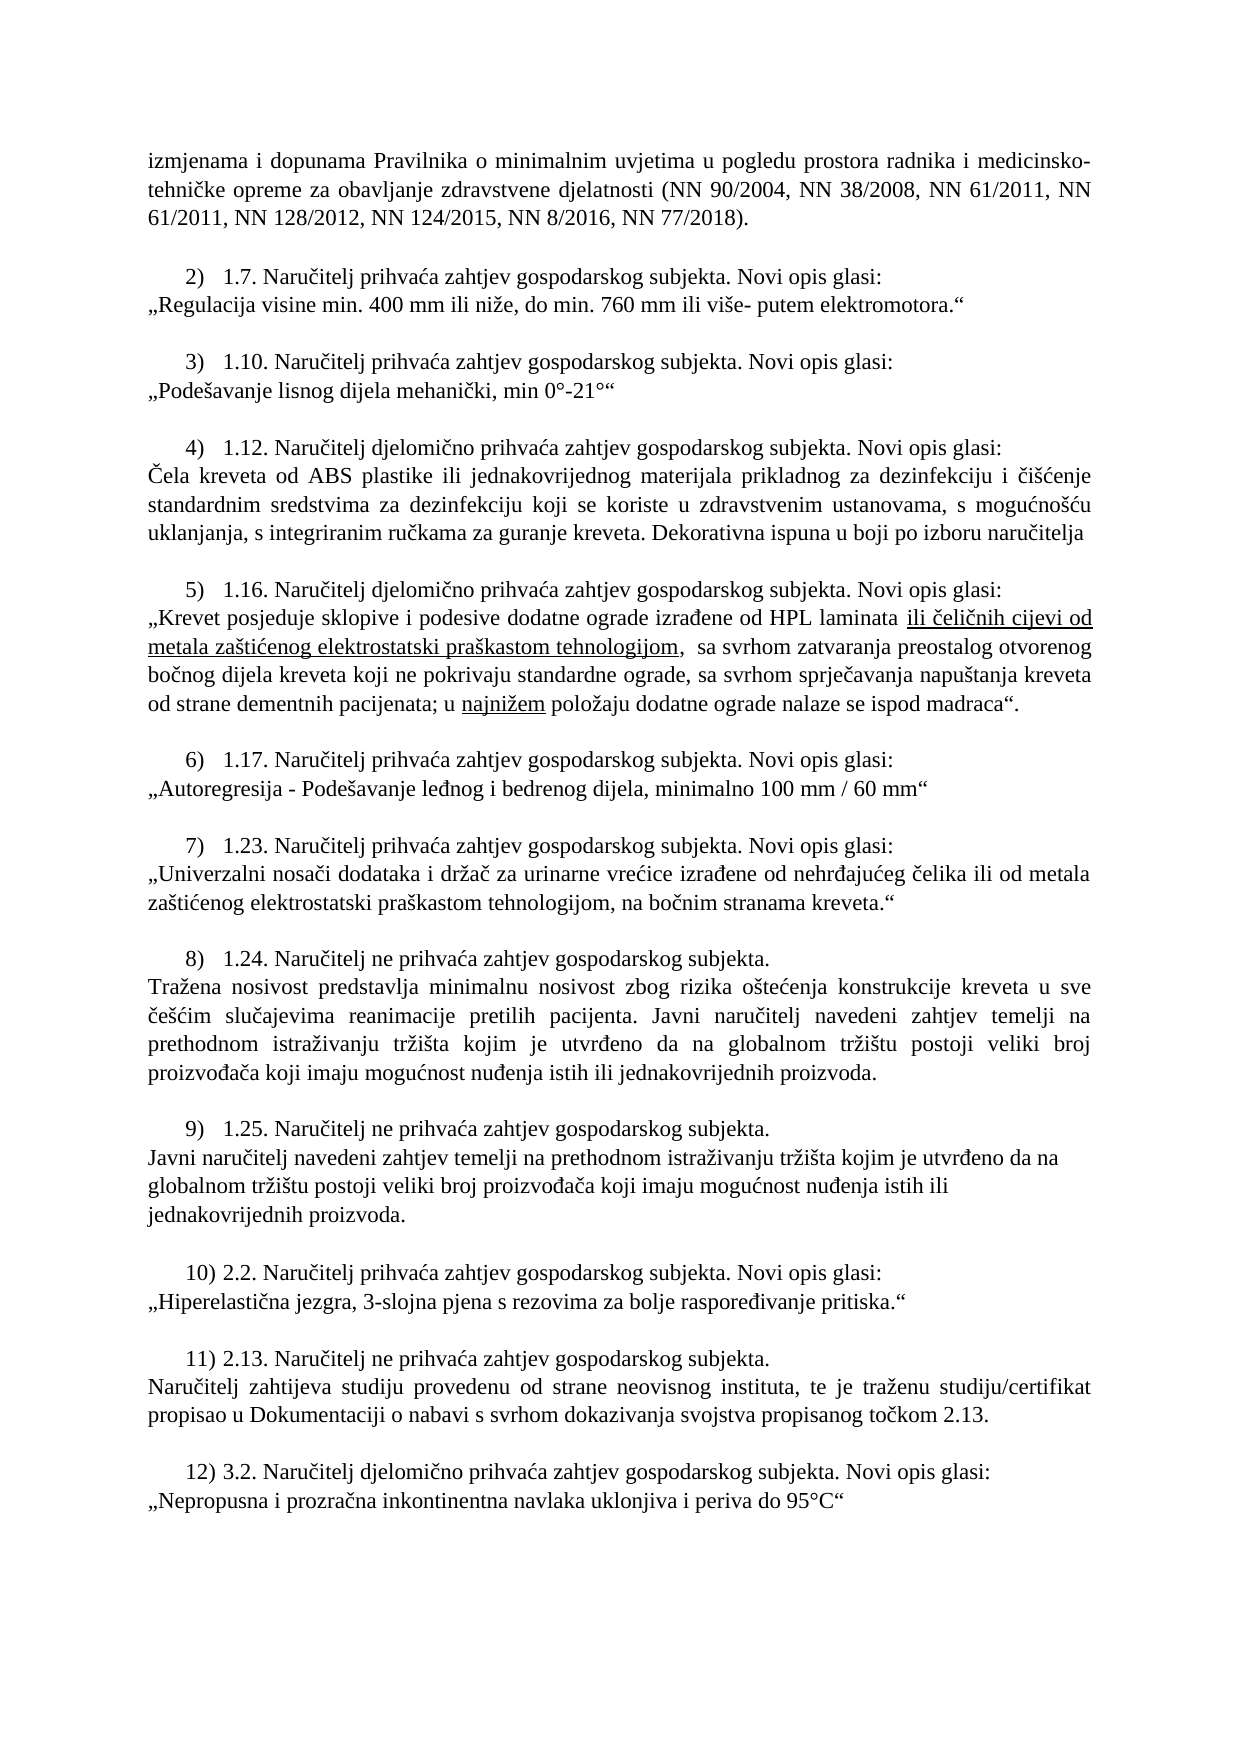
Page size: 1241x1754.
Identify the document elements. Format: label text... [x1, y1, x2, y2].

list 1.17. Naručitelj prihvaća zahtjev gospodarskog subjekta. Novi opis glasi: [185, 747, 1093, 773]
list 1.7. Naručitelj prihvaća zahtjev gospodarskog subjekta. Novi opis glasi: [185, 263, 1093, 289]
list 3.2. Naručitelj djelomično prihvaća zahtjev gospodarskog subjekta. Novi opis glasi: [185, 1458, 1093, 1485]
text „Hiperelastična jezgra, 3-slojna pjena s rezovima za bolje raspoređivanje pritiska.“ [148, 1288, 1093, 1314]
text „Krevet posjeduje sklopive i podesive dodatne ograde izrađene od HPL laminata ili čeličnih cijevi od metala zaštićenog elektrostatski praškastom tehnologijom, sa svrhom zatvaranja preostalog otvorenog bočnog dijela kreveta koji ne pokrivaju standardne ograde, sa svrhom sprječavanja napuštanja kreveta od strane dementnih pacijenata; u najnižem položaju dodatne ograde nalaze se ispod madraca“. [148, 604, 1093, 716]
text „Regulacija visine min. 400 mm ili niže, do min. 760 mm ili više- putem elektromotora.“ [148, 292, 1093, 318]
text Naručitelj zahtijeva studiju provedenu od strane neovisnog instituta, te je traženu studiju/certifikat propisao u Dokumentaciji o nabavi s svrhom dokazivanja svojstva propisanog točkom 2.13. [148, 1373, 1093, 1428]
list 2.2. Naručitelj prihvaća zahtjev gospodarskog subjekta. Novi opis glasi: [185, 1259, 1093, 1286]
list 1.24. Naručitelj ne prihvaća zahtjev gospodarskog subjekta. [185, 945, 1093, 971]
list 1.12. Naručitelj djelomično prihvaća zahtjev gospodarskog subjekta. Novi opis glasi: [185, 434, 1093, 460]
text „Autoregresija - Podešavanje leđnog i bedrenog dijela, minimalno 100 mm / 60 mm“ [148, 775, 1093, 801]
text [148, 148, 1093, 231]
text Javni naručitelj navedeni zahtjev temelji na prethodnom istraživanju tržišta kojim je utvrđeno da na globalnom tržištu postoji veliki broj proizvođača koji imaju mogućnost nuđenja istih ili jednakovrijednih proizvoda. [148, 1144, 1093, 1227]
list 2.13. Naručitelj ne prihvaća zahtjev gospodarskog subjekta. [185, 1345, 1093, 1371]
list 1.16. Naručitelj djelomično prihvaća zahtjev gospodarskog subjekta. Novi opis glasi: [185, 576, 1093, 602]
list 1.25. Naručitelj ne prihvaća zahtjev gospodarskog subjekta. [185, 1115, 1093, 1142]
list 1.10. Naručitelj prihvaća zahtjev gospodarskog subjekta. Novi opis glasi: [185, 348, 1093, 375]
text Tražena nosivost predstavlja minimalnu nosivost zbog rizika oštećenja konstrukcije kreveta u sve češćim slučajevima reanimacije pretilih pacijenta. Javni naručitelj navedeni zahtjev temelji na prethodnom istraživanju tržišta kojim je utvrđeno da na globalnom tržištu postoji veliki broj proizvođača koji imaju mogućnost nuđenja istih ili jednakovrijednih proizvoda. [148, 973, 1093, 1085]
text Čela kreveta od ABS plastike ili jednakovrijednog materijala prikladnog za dezinfekciju i čišćenje standardnim sredstvima za dezinfekciju koji se koriste u zdravstvenim ustanovama, s mogućnošću uklanjanja, s integriranim ručkama za guranje kreveta. Dekorativna ispuna u boji po izboru naručitelja [148, 462, 1093, 545]
text „Podešavanje lisnog dijela mehanički, min 0°-21°“ [148, 377, 1093, 403]
list 1.23. Naručitelj prihvaća zahtjev gospodarskog subjekta. Novi opis glasi: [185, 832, 1093, 858]
text „Univerzalni nosači dodataka i držač za urinarne vrećice izrađene od nehrđajućeg čelika ili od metala zaštićenog elektrostatski praškastom tehnologijom, na bočnim stranama kreveta.“ [148, 860, 1093, 915]
text „Nepropusna i prozračna inkontinentna navlaka uklonjiva i periva do 95°C“ [148, 1487, 1093, 1513]
